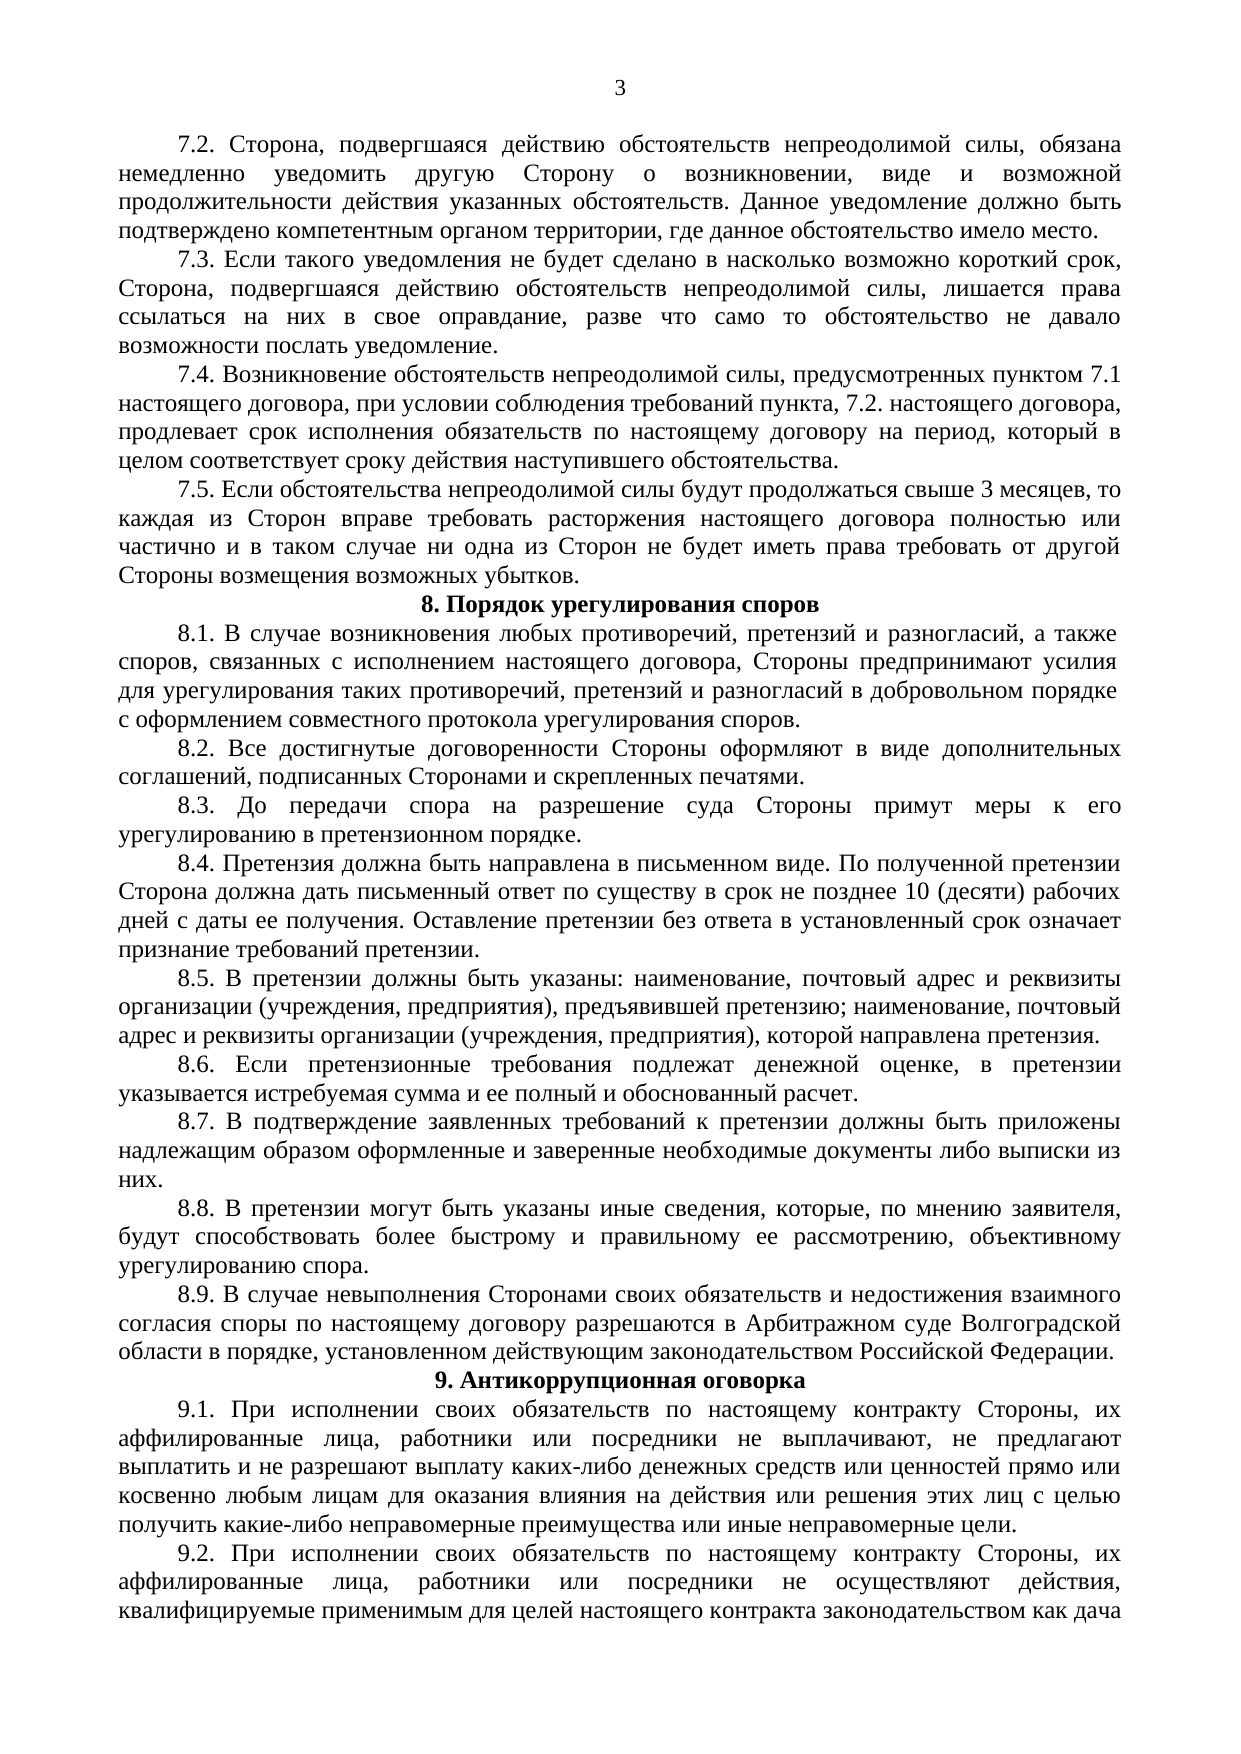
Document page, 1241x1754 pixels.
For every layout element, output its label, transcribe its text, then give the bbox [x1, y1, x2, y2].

text 8. Порядок урегулирования споров [118, 589, 1122, 618]
text 8.4. Претензия должна быть направлена в письменном виде. По полученной претензии Сторона должна дать письменный ответ по существу в срок не позднее 10 (десяти) рабочих дней с даты ее получения. Оставление претензии без ответа в установленный срок означает признание требований претензии. [118, 848, 1122, 963]
text 7.5. Если обстоятельства непреодолимой силы будут продолжаться свыше 3 месяцев, то каждая из Сторон вправе требовать расторжения настоящего договора полностью или частично и в таком случае ни одна из Сторон не будет иметь права требовать от другой Стороны возмещения возможных убытков. [118, 474, 1122, 589]
text 8.3. До передачи спора на разрешение суда Стороны примут меры к его урегулированию в претензионном порядке. [118, 790, 1122, 848]
text 8.1. В случае возникновения любых противоречий, претензий и разногласий, а также споров, связанных с исполнением настоящего договора, Стороны предпринимают усилия для урегулирования таких противоречий, претензий и разногласий в добровольном порядке с оформлением совместного протокола урегулирования споров. [118, 618, 1118, 733]
text 7.4. Возникновение обстоятельств непреодолимой силы, предусмотренных пунктом 7.1 настоящего договора, при условии соблюдения требований пункта, 7.2. настоящего договора, продлевает срок исполнения обязательств по настоящему договору на период, который в целом соответствует сроку действия наступившего обстоятельства. [118, 359, 1122, 474]
text 8.8. В претензии могут быть указаны иные сведения, которые, по мнению заявителя, будут способствовать более быстрому и правильному ее рассмотрению, объективному урегулированию спора. [118, 1193, 1122, 1279]
text 7.3. Если такого уведомления не будет сделано в насколько возможно короткий срок, Сторона, подвергшаяся действию обстоятельств непреодолимой силы, лишается права ссылаться на них в свое оправдание, разве что само то обстоятельство не давало возможности послать уведомление. [118, 244, 1122, 359]
text 8.9. В случае невыполнения Сторонами своих обязательств и недостижения взаимного согласия споры по настоящему договору разрешаются в Арбитражном суде Волгоградской области в порядке, установленном действующим законодательством Российской Федерации. [118, 1279, 1122, 1365]
text 9.1. При исполнении своих обязательств по настоящему контракту Стороны, их аффилированные лица, работники или посредники не выплачивают, не предлагают выплатить и не разрешают выплату каких-либо денежных средств или ценностей прямо или косвенно любым лицам для оказания влияния на действия или решения этих лиц с целью получить какие-либо неправомерные преимущества или иные неправомерные цели. [118, 1394, 1122, 1538]
text 9. Антикоррупционная оговорка [118, 1365, 1122, 1394]
text 8.5. В претензии должны быть указаны: наименование, почтовый адрес и реквизиты организации (учреждения, предприятия), предъявившей претензию; наименование, почтовый адрес и реквизиты организации (учреждения, предприятия), которой направлена претензия. [118, 963, 1122, 1049]
text 8.2. Все достигнутые договоренности Стороны оформляют в виде дополнительных соглашений, подписанных Сторонами и скрепленных печатями. [118, 733, 1122, 790]
text 7.2. Сторона, подвергшаяся действию обстоятельств непреодолимой силы, обязана немедленно уведомить другую Сторону о возникновении, виде и возможной продолжительности действия указанных обстоятельств. Данное уведомление должно быть подтверждено компетентным органом территории, где данное обстоятельство имело место. [118, 129, 1122, 244]
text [118, 1538, 1122, 1624]
text 8.7. В подтверждение заявленных требований к претензии должны быть приложены надлежащим образом оформленные и заверенные необходимые документы либо выписки из них. [118, 1106, 1122, 1193]
text 8.6. Если претензионные требования подлежат денежной оценке, в претензии указывается истребуемая сумма и ее полный и обоснованный расчет. [118, 1049, 1122, 1106]
